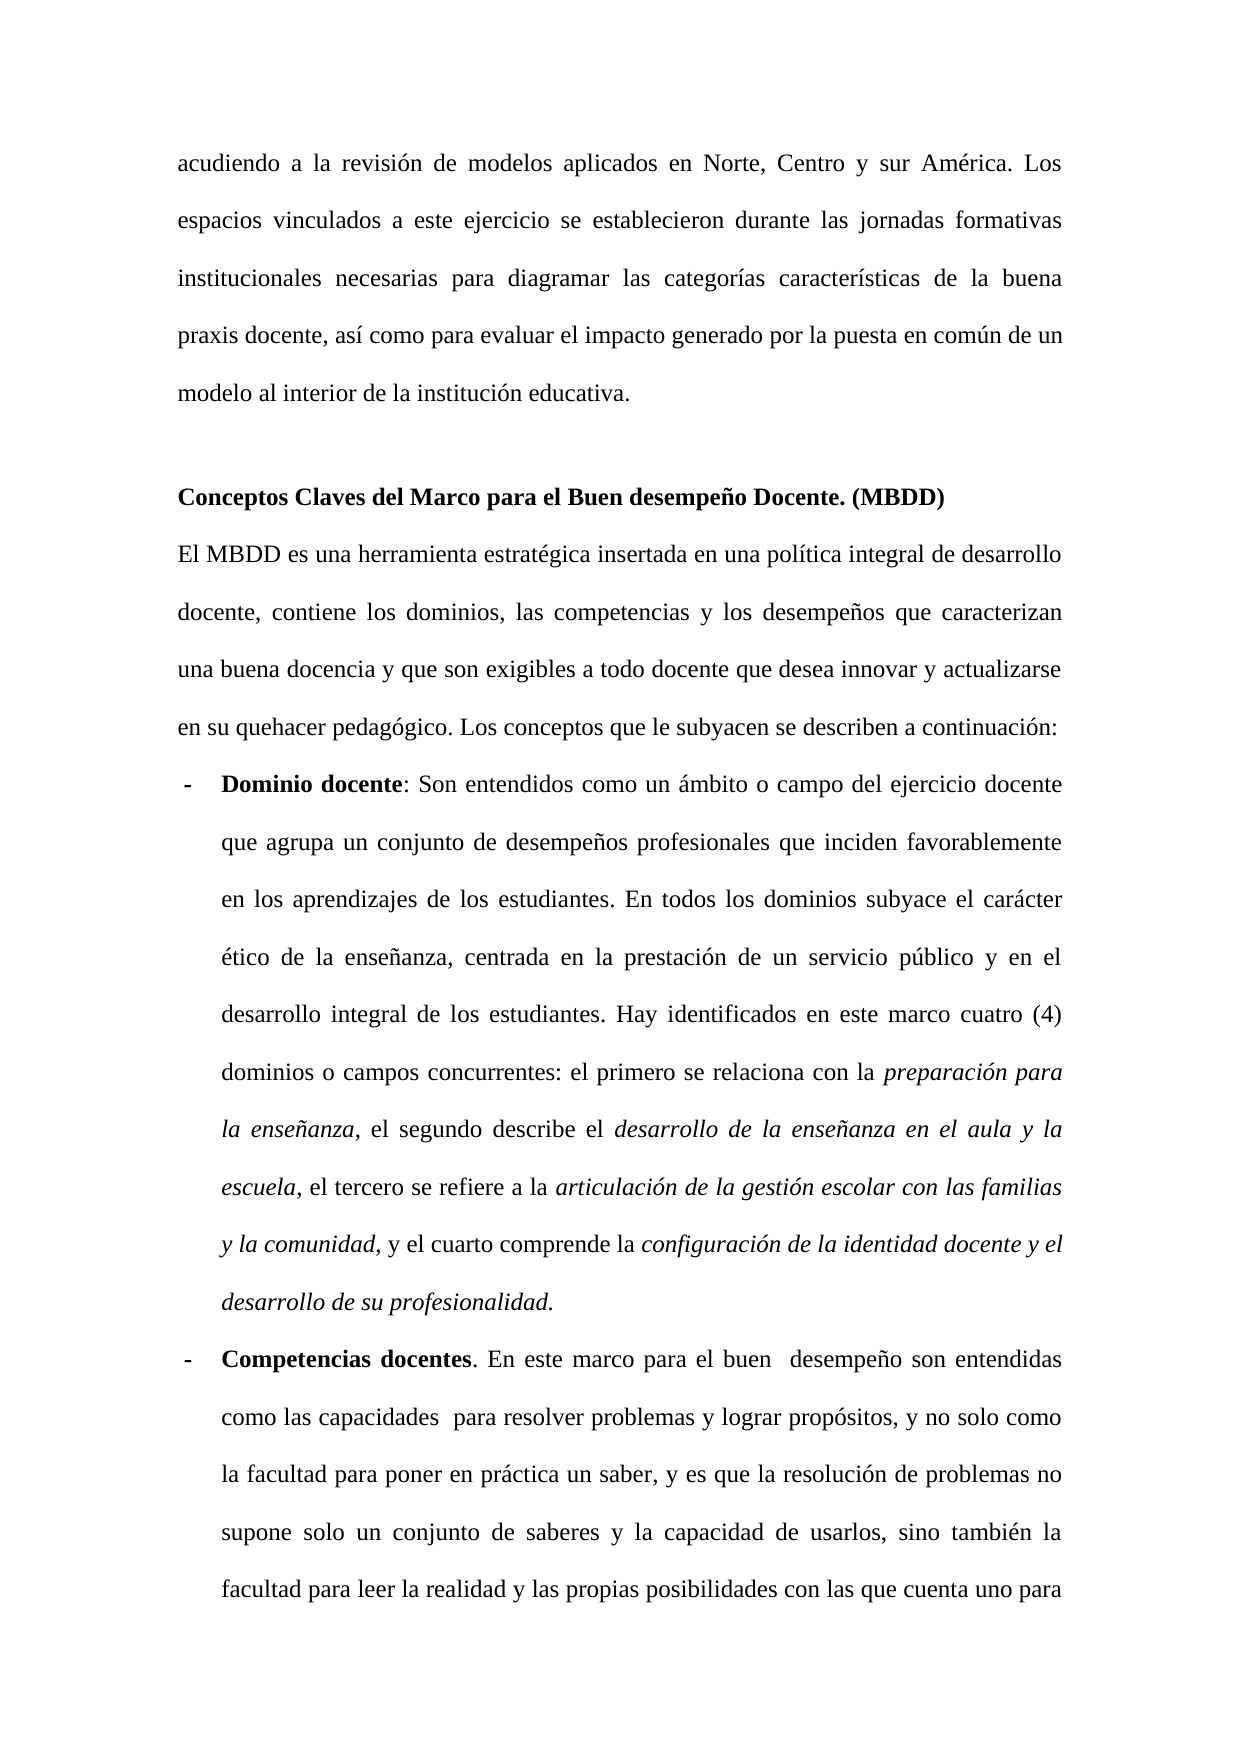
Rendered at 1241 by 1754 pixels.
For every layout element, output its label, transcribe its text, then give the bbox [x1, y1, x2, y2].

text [177, 148, 1063, 406]
list Dominio docente: Son entendidos como un ámbito o campo del ejercicio docente que agrupa un conjunto de desempeños profesionales que inciden favorablemente en los aprendizajes de los estudiantes. En todos los dominios subyace el carácter ético de la enseñanza, centrada en la prestación de un servicio público y en el desarrollo integral de los estudiantes. Hay identificados en este marco cuatro (4) dominios o campos concurrentes: el primero se relaciona con la preparación para la enseñanza, el segundo describe el desarrollo de la enseñanza en el aula y la escuela, el tercero se refiere a la articulación de la gestión escolar con las familias y la comunidad, y el cuarto comprende la configuración de la identidad docente y el desarrollo de su profesionalidad. [183, 769, 1063, 1316]
text Conceptos Claves del Marco para el Buen desempeño Docente. (MBDD) [177, 482, 1063, 511]
text El MBDD es una herramienta estratégica insertada en una política integral de desarrollo docente, contiene los dominios, las competencias y los desempeños que caracterizan una buena docencia y que son exigibles a todo docente que desea innovar y actualizarse en su quehacer pedagógico. Los conceptos que le subyacen se describen a continuación: [177, 539, 1063, 741]
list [183, 1344, 1063, 1603]
